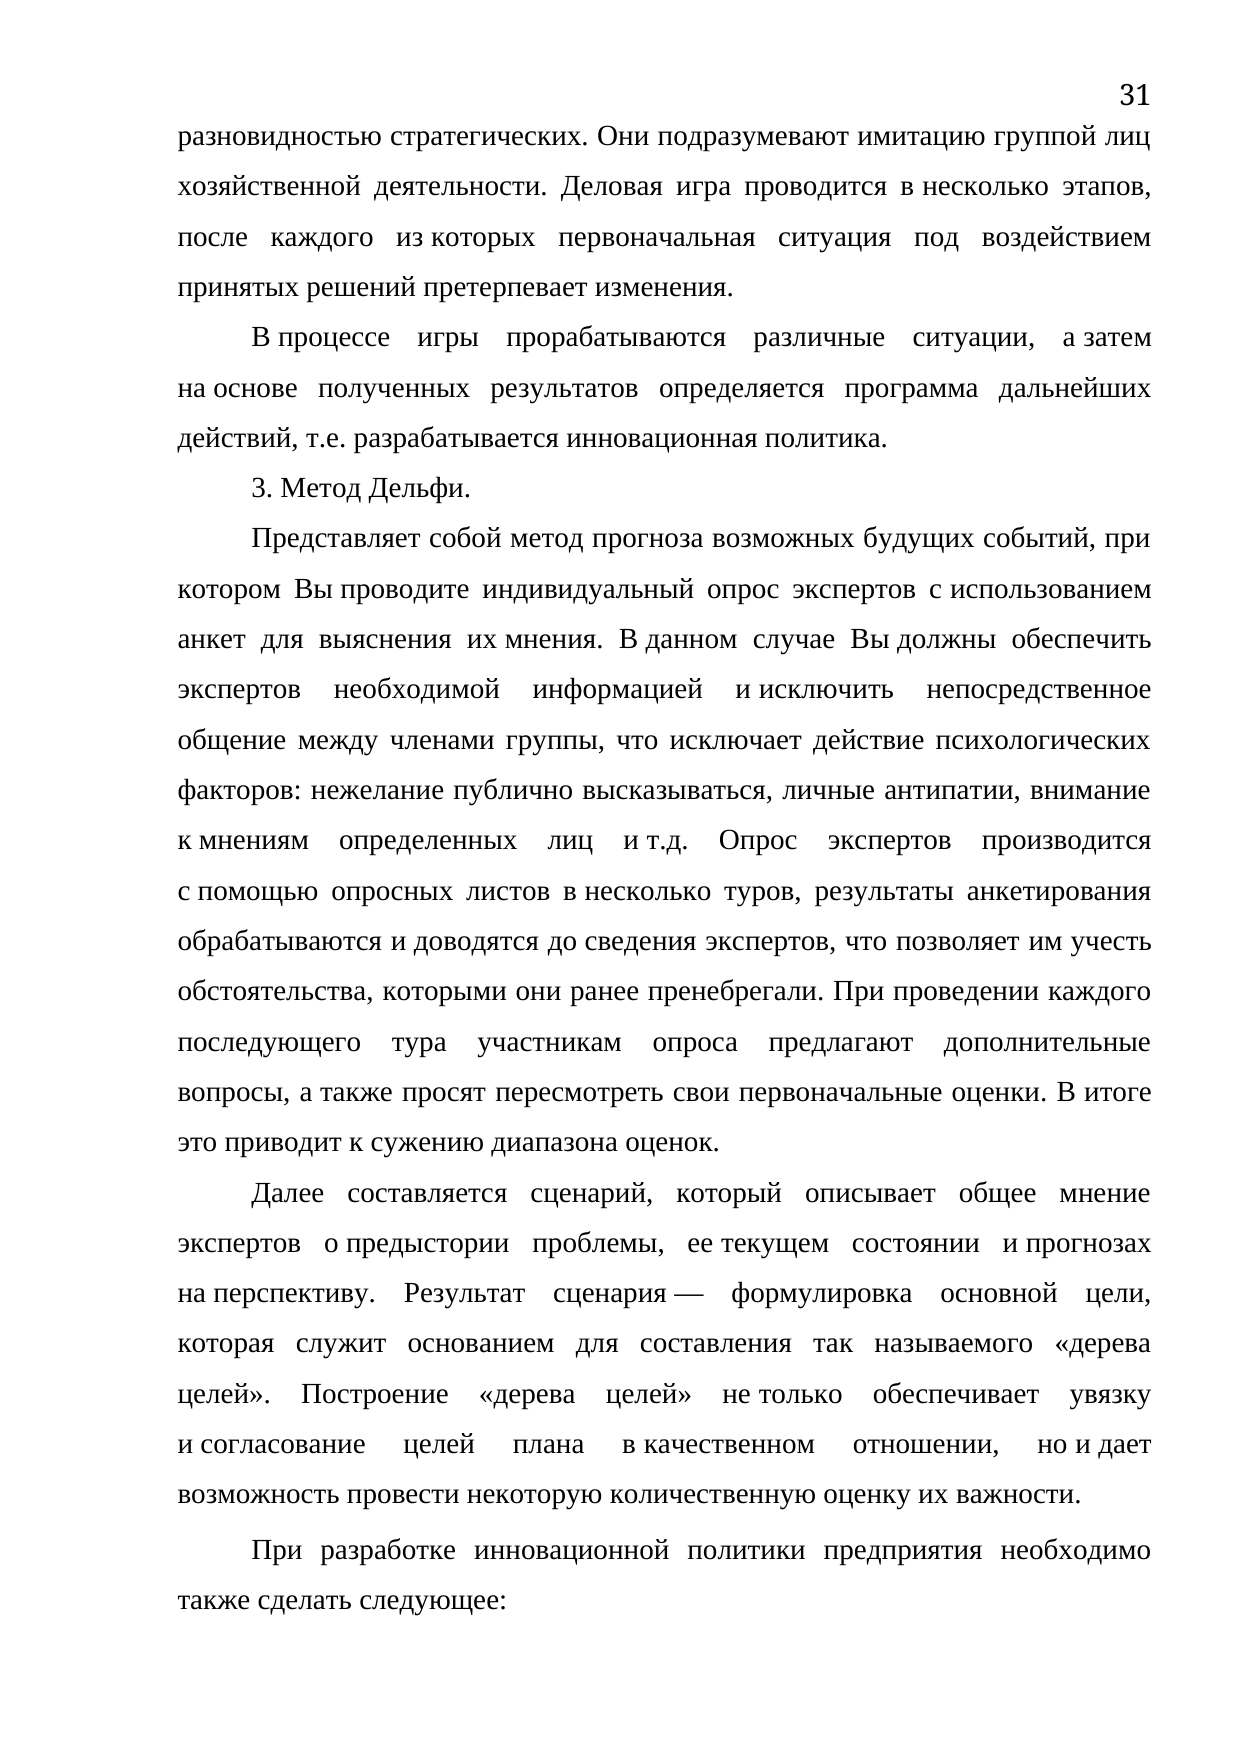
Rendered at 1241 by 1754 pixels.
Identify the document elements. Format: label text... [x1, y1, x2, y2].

text Далее составляется сценарий, который описывает общее мнение экспертов о предыстории проблемы, ее текущем состоянии и прогнозах на перспективу. Результат сценария — формулировка основной цели, которая служит основанием для составления так называемого «дерева целей». Построение «дерева целей» не только обеспечивает увязку и согласование целей плана в качественном отношении, но и дает возможность провести некоторую количественную оценку их важности. [177, 1175, 1152, 1510]
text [177, 118, 1152, 303]
text 3. Метод Дельфи. [177, 470, 1152, 504]
text Представляет собой метод прогноза возможных будущих событий, при котором Вы проводите индивидуальный опрос экспертов с использованием анкет для выяснения их мнения. В данном случае Вы должны обеспечить экспертов необходимой информацией и исключить непосредственное общение между членами группы, что исключает действие психологических факторов: нежелание публично высказываться, личные антипатии, внимание к мнениям определенных лиц и т.д. Опрос экспертов производится с помощью опросных листов в несколько туров, результаты анкетирования обрабатываются и доводятся до сведения экспертов, что позволяет им учесть обстоятельства, которыми они ранее пренебрегали. При проведении каждого последующего тура участникам опроса предлагают дополнительные вопросы, а также просят пересмотреть свои первоначальные оценки. В итоге это приводит к сужению диапазона оценок. [177, 521, 1152, 1158]
text В процессе игры прорабатываются различные ситуации, а затем на основе полученных результатов определяется программа дальнейших действий, т.е. разрабатывается инновационная политика. [177, 319, 1152, 453]
text При разработке инновационной политики предприятия необходимо также сделать следующее: [177, 1532, 1152, 1616]
